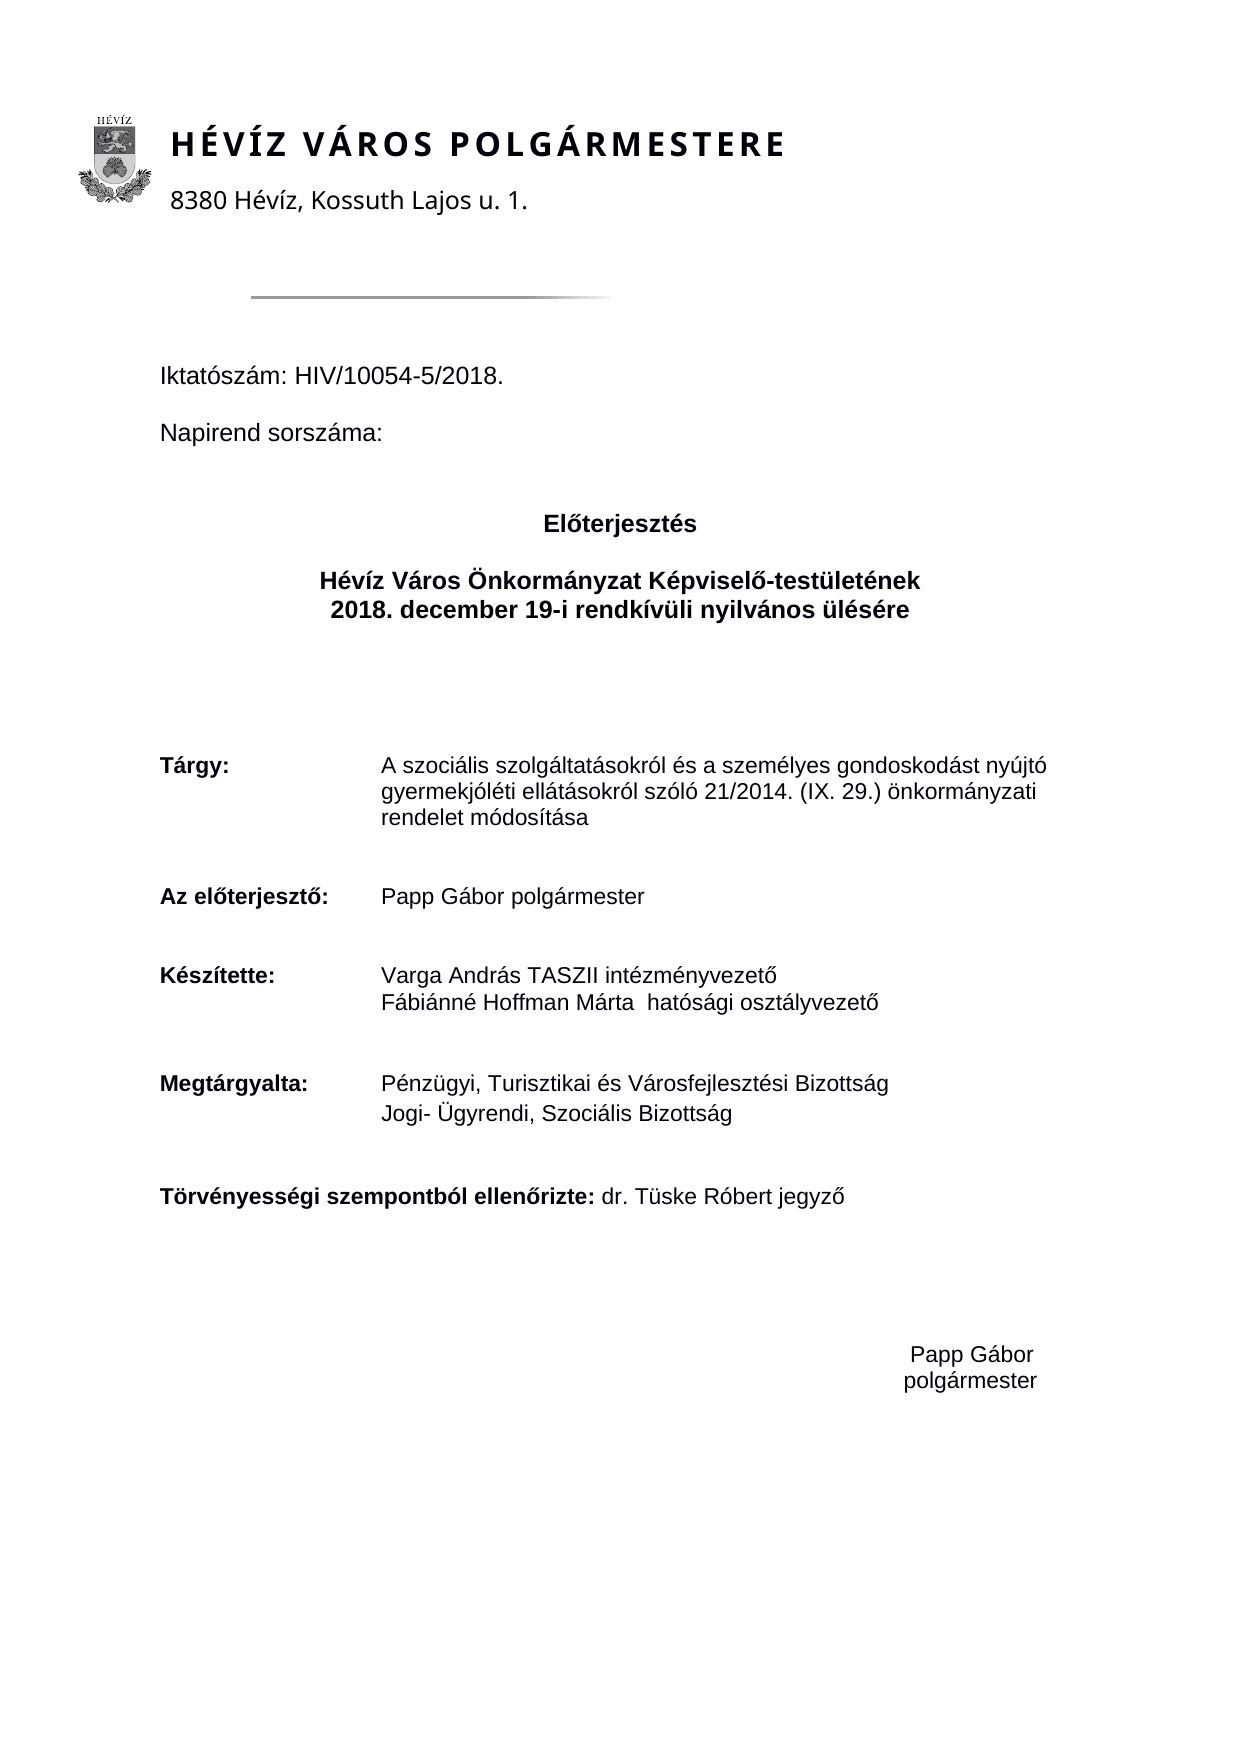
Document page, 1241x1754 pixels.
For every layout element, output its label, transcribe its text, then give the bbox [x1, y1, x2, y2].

text Hévíz Város Önkormányzat Képviselő-testületének [159, 566, 1081, 595]
text HÉVÍZ VÁROS POLGÁRMESTERE [159, 121, 1081, 166]
text Fábiánné Hoffman Márta hatósági osztályvezető [159, 989, 1081, 1015]
text Törvényességi szempontból ellenőrizte: dr. Tüske Róbert jegyző [159, 1183, 1081, 1209]
text 8380 Hévíz, Kossuth Lajos u. 1. [159, 183, 1081, 217]
text Jogi- Ügyrendi, Szociális Bizottság [159, 1100, 1081, 1126]
text Papp Gábor [159, 1341, 1081, 1367]
text Az előterjesztő: Papp Gábor polgármester [159, 883, 1081, 910]
text Napirend sorszáma: [159, 418, 1081, 447]
text Előterjesztés [159, 509, 1081, 537]
text Tárgy: A szociális szolgáltatásokról és a személyes gondoskodást nyújtó gyermekjóléti ellátásokról szóló 21/2014. (IX. 29.) önkormányzati rendelet módosítása [159, 752, 1081, 831]
text Készítette: Varga András TASZII intézményvezető [159, 962, 1081, 989]
text Iktatószám: HIV/10054-5/2018. [159, 361, 1081, 389]
text polgármester [159, 1367, 1081, 1393]
text 2018. december 19-i rendkívüli nyilvános ülésére [159, 595, 1081, 624]
text Megtárgyalta: Pénzügyi, Turisztikai és Városfejlesztési Bizottság [159, 1069, 1081, 1096]
